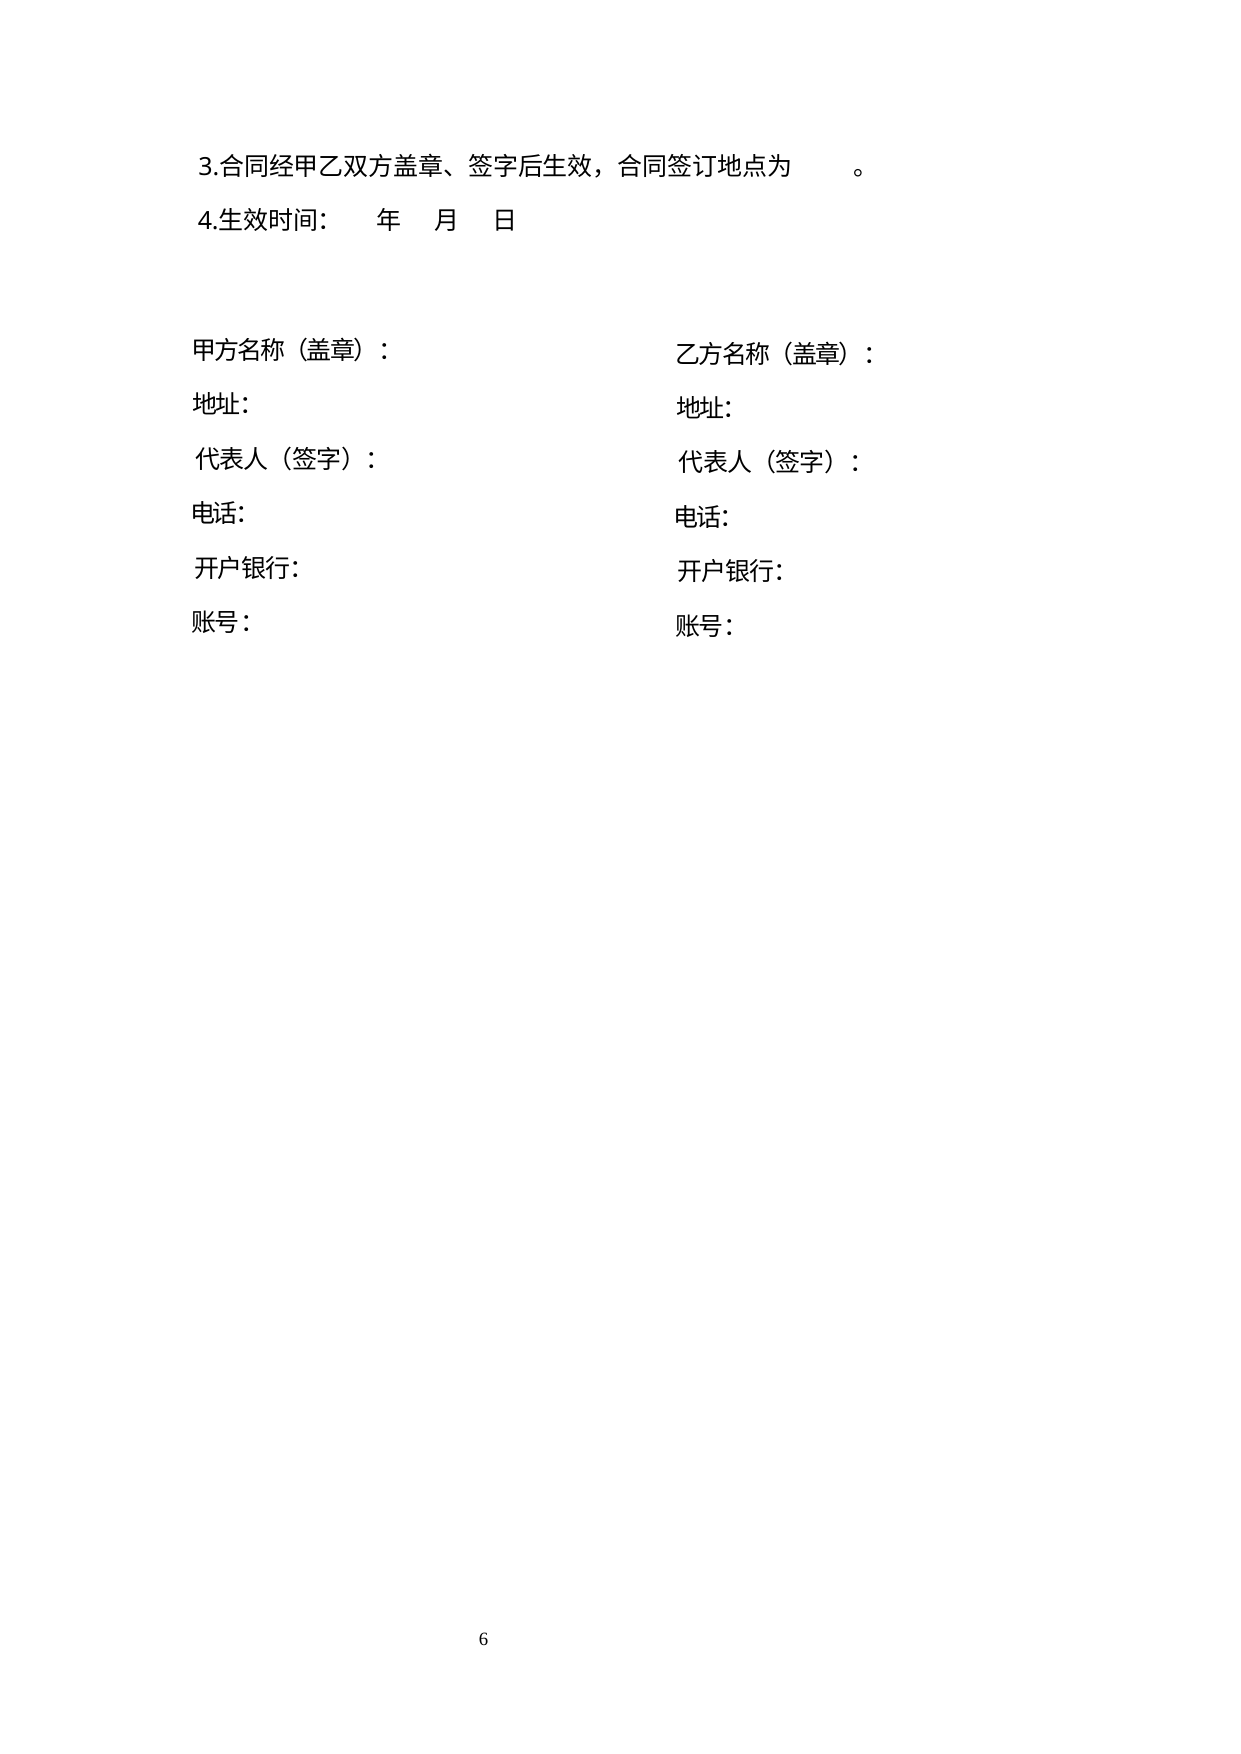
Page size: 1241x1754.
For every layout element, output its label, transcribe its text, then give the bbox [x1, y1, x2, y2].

text 账号： [632, 606, 1109, 642]
text 代表人（签字）： [632, 443, 1109, 479]
text 电话： [632, 497, 1109, 533]
text 乙方名称（盖章）： [632, 334, 1109, 370]
text 3.合同经甲乙双方盖章、签字后生效，合同签订地点为 。 [148, 146, 1109, 182]
text 代表人（签字）： [148, 439, 622, 476]
text 地址： [632, 388, 1109, 425]
text 电话： [148, 494, 622, 530]
text 甲方名称（盖章）： [148, 331, 622, 367]
text 账号： [148, 602, 622, 639]
text 4.生效时间： 年 月 日 [148, 201, 1109, 237]
text 开户银行： [148, 548, 622, 584]
text 开户银行： [632, 552, 1109, 588]
text 地址： [148, 385, 622, 421]
